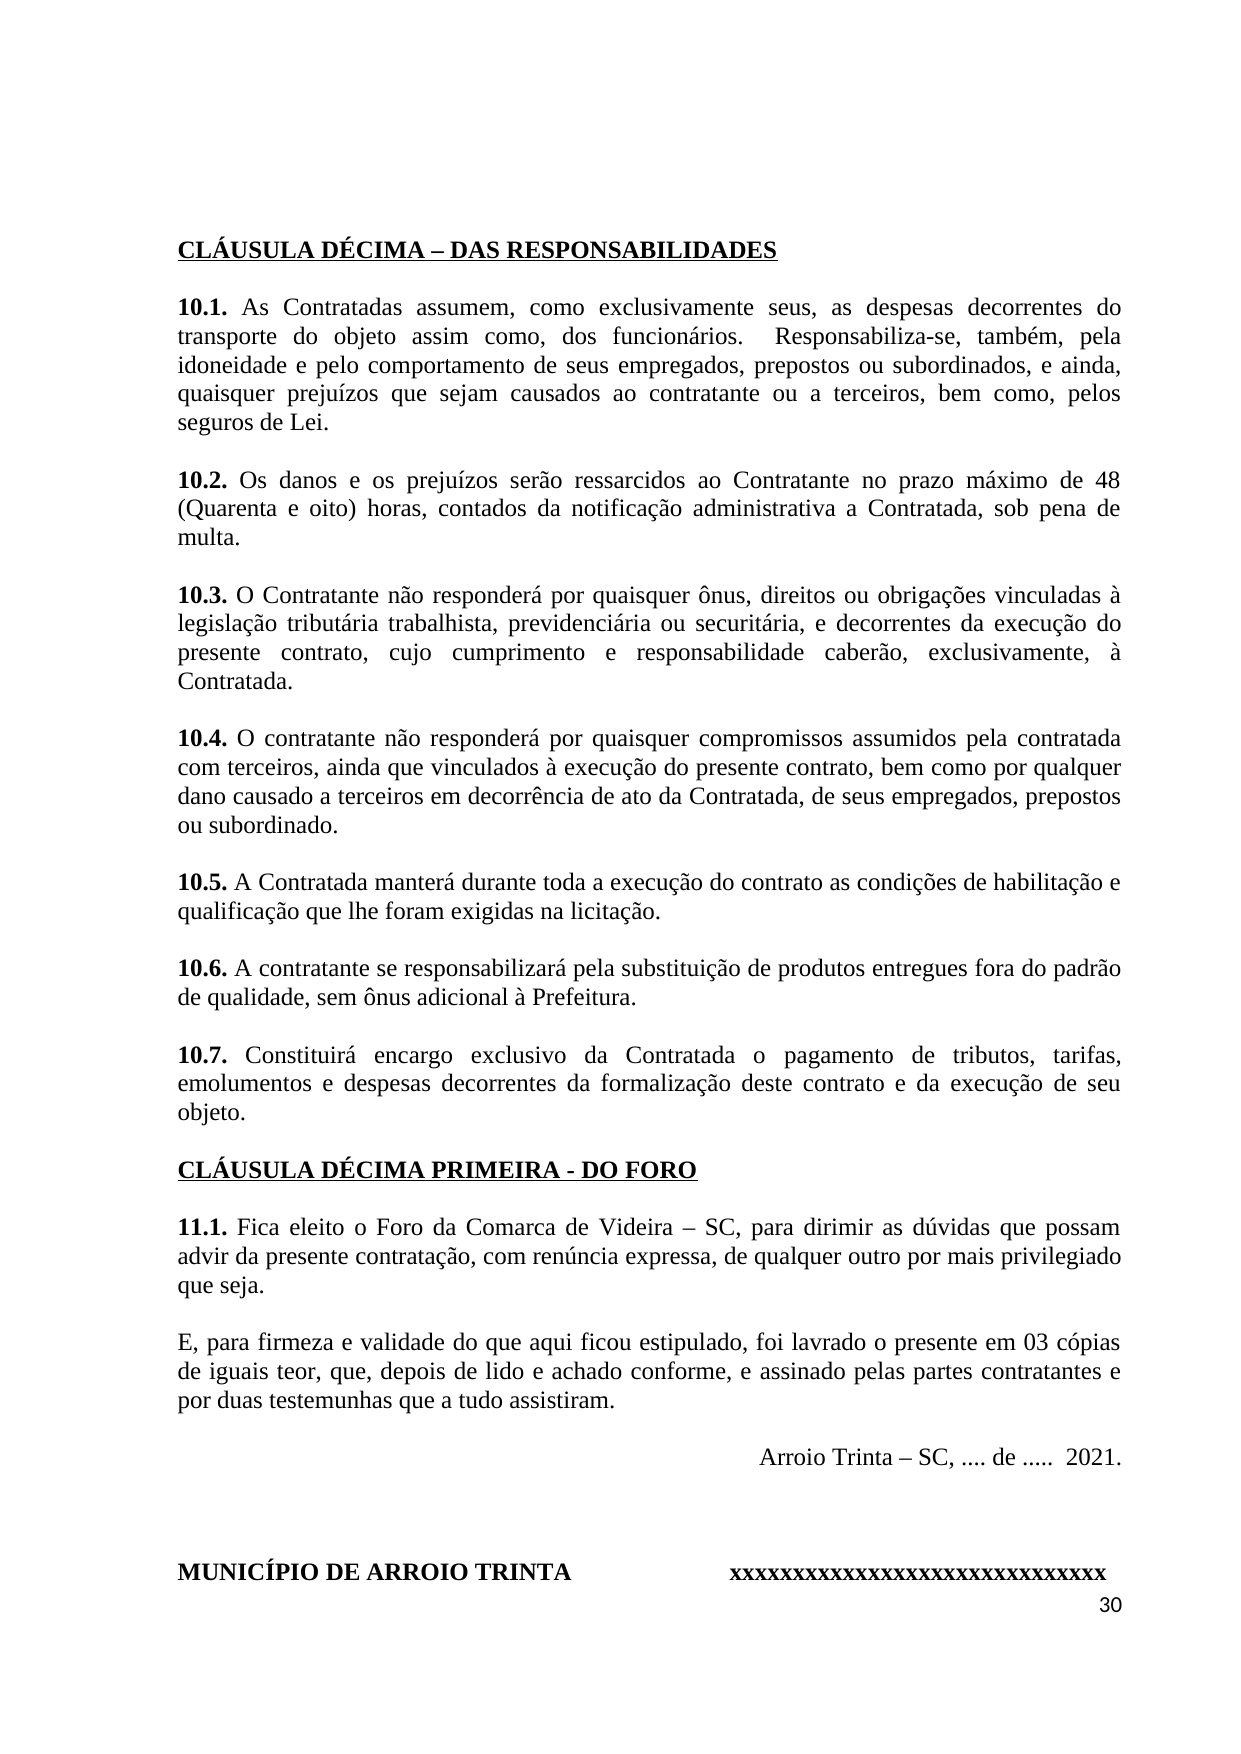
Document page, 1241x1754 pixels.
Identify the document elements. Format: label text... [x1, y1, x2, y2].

text 11.1. Fica eleito o Foro da Comarca de Videira – SC, para dirimir as dúvidas que possam advir da presente contratação, com renúncia expressa, de qualquer outro por mais privilegiado que seja. [177, 1212, 1122, 1298]
text 10.4. O contratante não responderá por quaisquer compromissos assumidos pela contratada com terceiros, ainda que vinculados à execução do presente contrato, bem como por qualquer dano causado a terceiros em decorrência de ato da Contratada, de seus empregados, prepostos ou subordinado. [177, 723, 1122, 838]
text 10.7. Constituirá encargo exclusivo da Contratada o pagamento de tributos, tarifas, emolumentos e despesas decorrentes da formalização deste contrato e da execução de seu objeto. [177, 1040, 1122, 1126]
text CLÁUSULA DÉCIMA PRIMEIRA - DO FORO [177, 1155, 1122, 1183]
text 10.5. A Contratada manterá durante toda a execução do contrato as condições de habilitação e qualificação que lhe foram exigidas na licitação. [177, 867, 1122, 925]
text MUNICÍPIO DE ARROIO TRINTA xxxxxxxxxxxxxxxxxxxxxxxxxxxxxx [177, 1557, 1124, 1586]
text E, para firmeza e validade do que aqui ficou estipulado, foi lavrado o presente em 03 cópias de iguais teor, que, depois de lido e achado conforme, e assinado pelas partes contratantes e por duas testemunhas que a tudo assistiram. [177, 1327, 1122, 1413]
text CLÁUSULA DÉCIMA – DAS RESPONSABILIDADES [177, 235, 1122, 263]
text Arroio Trinta – SC, .... de ..... 2021. [177, 1442, 1122, 1471]
text 10.2. Os danos e os prejuízos serão ressarcidos ao Contratante no prazo máximo de 48 (Quarenta e oito) horas, contados da notificação administrativa a Contratada, sob pena de multa. [177, 465, 1122, 551]
text 10.1. As Contratadas assumem, como exclusivamente seus, as despesas decorrentes do transporte do objeto assim como, dos funcionários. Responsabiliza-se, também, pela idoneidade e pelo comportamento de seus empregados, prepostos ou subordinados, e ainda, quaisquer prejuízos que sejam causados ao contratante ou a terceiros, bem como, pelos seguros de Lei. [177, 292, 1122, 436]
text 10.3. O Contratante não responderá por quaisquer ônus, direitos ou obrigações vinculadas à legislação tributária trabalhista, previdenciária ou securitária, e decorrentes da execução do presente contrato, cujo cumprimento e responsabilidade caberão, exclusivamente, à Contratada. [177, 580, 1122, 695]
text 10.6. A contratante se responsabilizará pela substituição de produtos entregues fora do padrão de qualidade, sem ônus adicional à Prefeitura. [177, 953, 1122, 1011]
